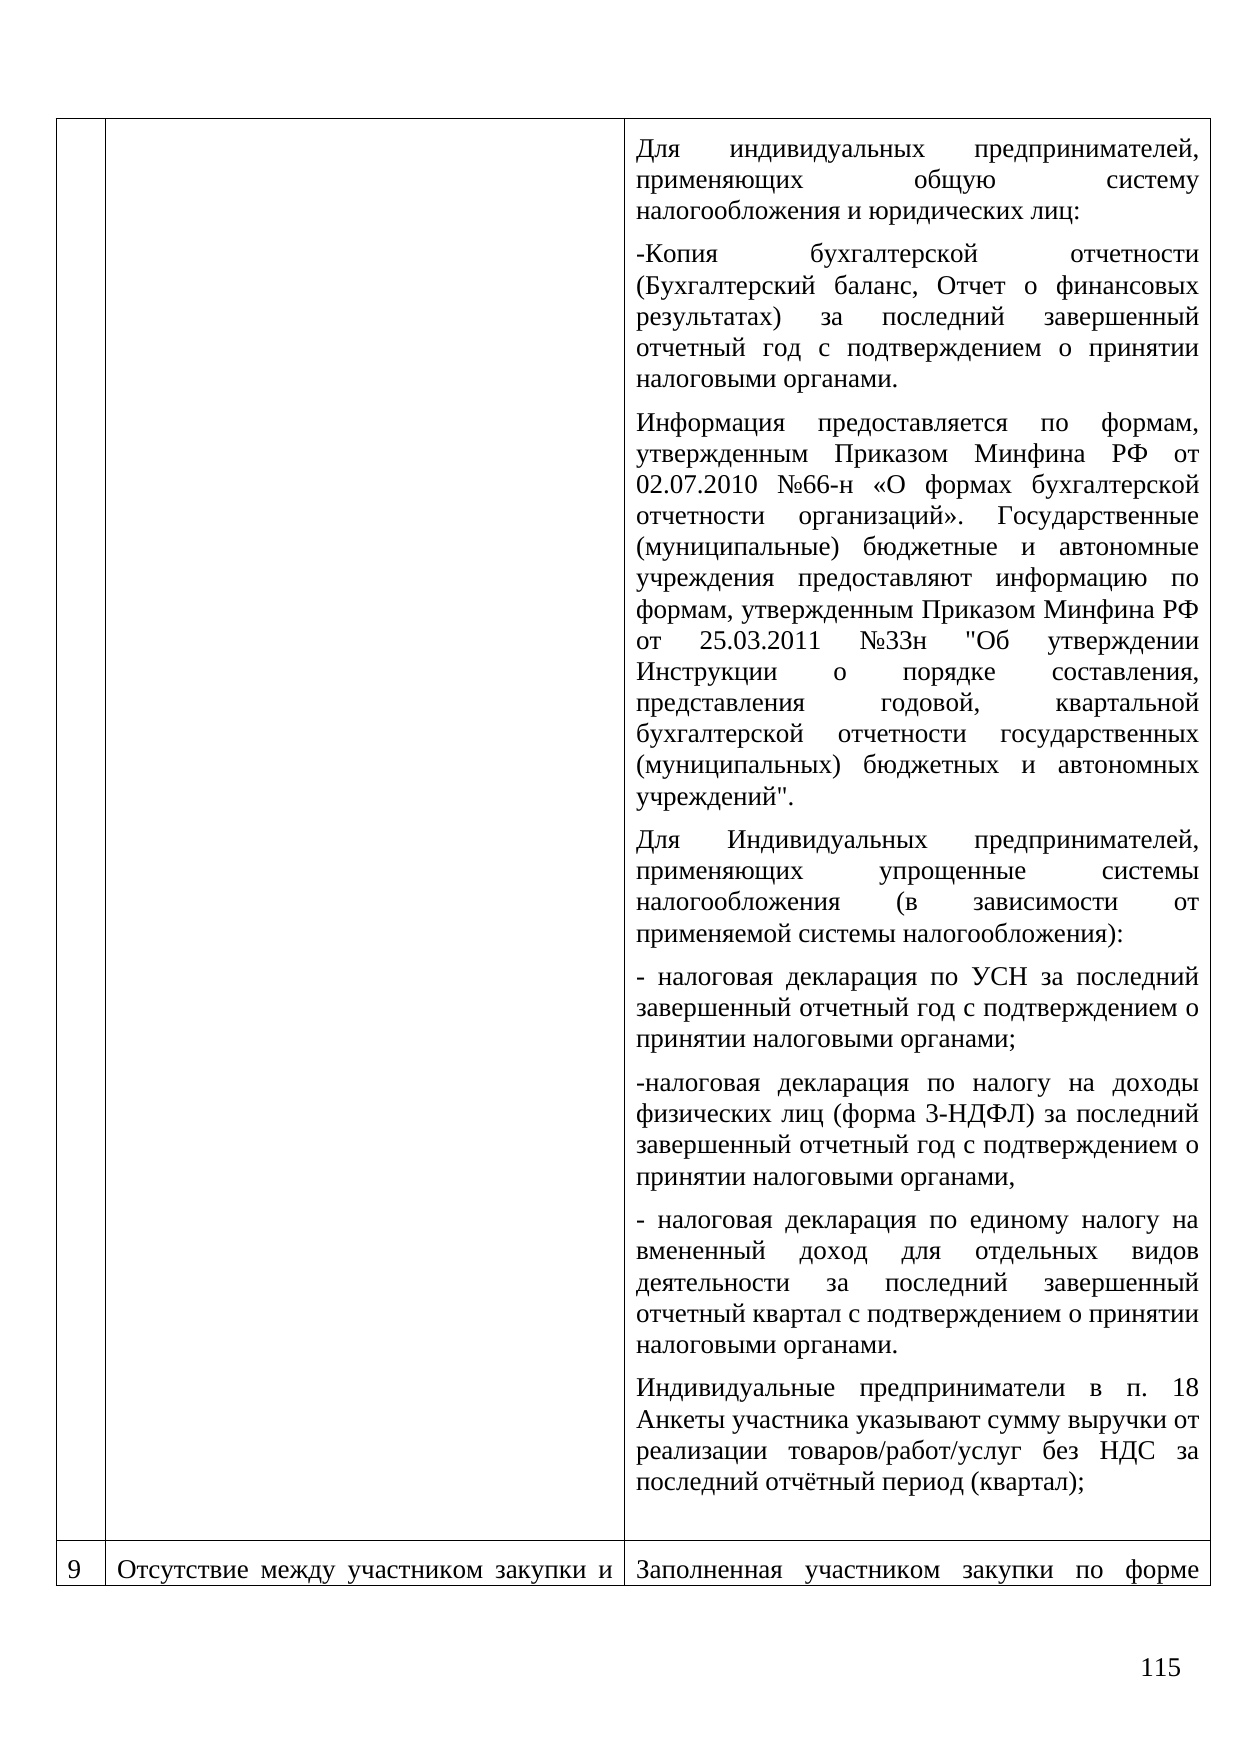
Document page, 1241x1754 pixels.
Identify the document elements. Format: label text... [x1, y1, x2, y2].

table_cell 8 [57, 119, 105, 1540]
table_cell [106, 119, 624, 1540]
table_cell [625, 1541, 1210, 1584]
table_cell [625, 119, 1210, 1540]
table_cell 9 [57, 1541, 105, 1584]
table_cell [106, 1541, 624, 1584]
